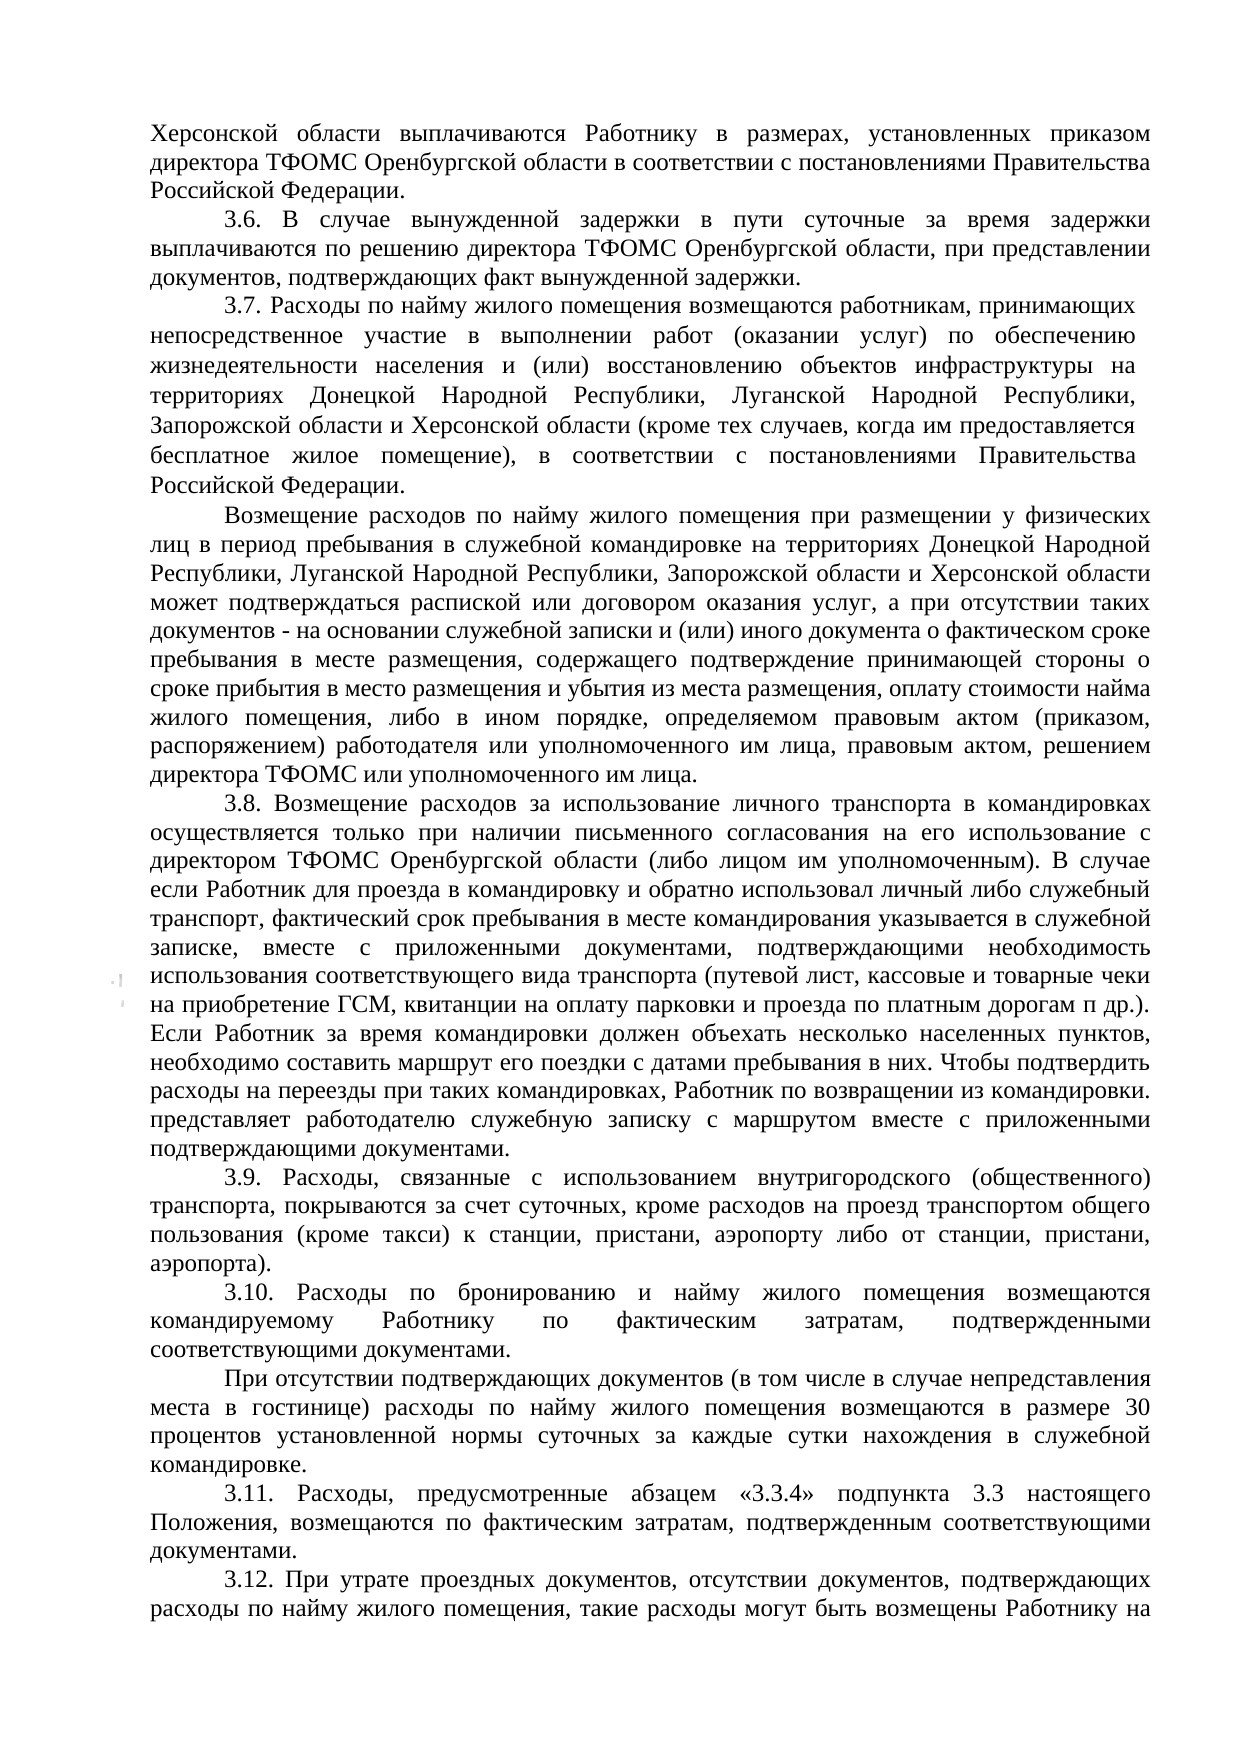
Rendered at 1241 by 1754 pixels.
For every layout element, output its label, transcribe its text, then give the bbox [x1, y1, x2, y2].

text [150, 118, 1152, 204]
text 3.9. Расходы, связанные с использованием внутригородского (общественного) транспорта, покрываются за счет суточных, кроме расходов на проезд транспортом общего пользования (кроме такси) к станции, пристани, аэропорту либо от станции, пристани, аэропорта). [150, 1162, 1152, 1277]
text 3.7. Расходы по найму жилого помещения возмещаются работникам, принимающих непосредственное участие в выполнении работ (оказании услуг) по обеспечению жизнедеятельности населения и (или) восстановлению объектов инфраструктуры на территориях Донецкой Народной Республики, Луганской Народной Республики, Запорожской области и Херсонской области (кроме тех случаев, когда им предоставляется бесплатное жилое помещение), в соответствии с постановлениями Правительства Российской Федерации. [150, 291, 1137, 499]
text 3.8. Возмещение расходов за использование личного транспорта в командировках осуществляется только при наличии письменного согласования на его использование с директором ТФОМС Оренбургской области (либо лицом им уполномоченным). В случае если Работник для проезда в командировку и обратно использовал личный либо служебный транспорт, фактический срок пребывания в месте командирования указывается в служебной записке, вместе с приложенными документами, подтверждающими необходимость использования соответствующего вида транспорта (путевой лист, кассовые и товарные чеки на приобретение ГСМ, квитанции на оплату парковки и проезда по платным дорогам п др.). Если Работник за время командировки должен объехать несколько населенных пунктов, необходимо составить маршрут его поездки с датами пребывания в них. Чтобы подтвердить расходы на переезды при таких командировках, Работник по возвращении из командировки. представляет работодателю служебную записку с маршрутом вместе с приложенными подтверждающими документами. [150, 788, 1152, 1162]
picture [119, 974, 123, 987]
text При отсутствии подтверждающих документов (в том числе в случае непредставления места в гостинице) расходы по найму жилого помещения возмещаются в размере 30 процентов установленной нормы суточных за каждые сутки нахождения в служебной командировке. [150, 1363, 1152, 1478]
text 3.6. В случае вынужденной задержки в пути суточные за время задержки выплачиваются по решению директора ТФОМС Оренбургской области, при представлении документов, подтверждающих факт вынужденной задержки. [150, 204, 1152, 291]
text 3.11. Расходы, предусмотренные абзацем «3.3.4» подпункта 3.3 настоящего Положения, возмещаются по фактическим затратам, подтвержденным соответствующими документами. [150, 1478, 1152, 1564]
text 3.10. Расходы по бронированию и найму жилого помещения возмещаются командируемому Работнику по фактическим затратам, подтвержденными соответствующими документами. [150, 1277, 1152, 1363]
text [150, 1564, 1152, 1622]
text Возмещение расходов по найму жилого помещения при размещении у физических лиц в период пребывания в служебной командировке на территориях Донецкой Народной Республики, Луганской Народной Республики, Запорожской области и Херсонской области может подтверждаться распиской или договором оказания услуг, а при отсутствии таких документов - на основании служебной записки и (или) иного документа о фактическом сроке пребывания в месте размещения, содержащего подтверждение принимающей стороны о сроке прибытия в место размещения и убытия из места размещения, оплату стоимости найма жилого помещения, либо в ином порядке, определяемом правовым актом (приказом, распоряжением) работодателя или уполномоченного им лица, правовым актом, решением директора ТФОМС или уполномоченного им лица. [150, 500, 1152, 788]
